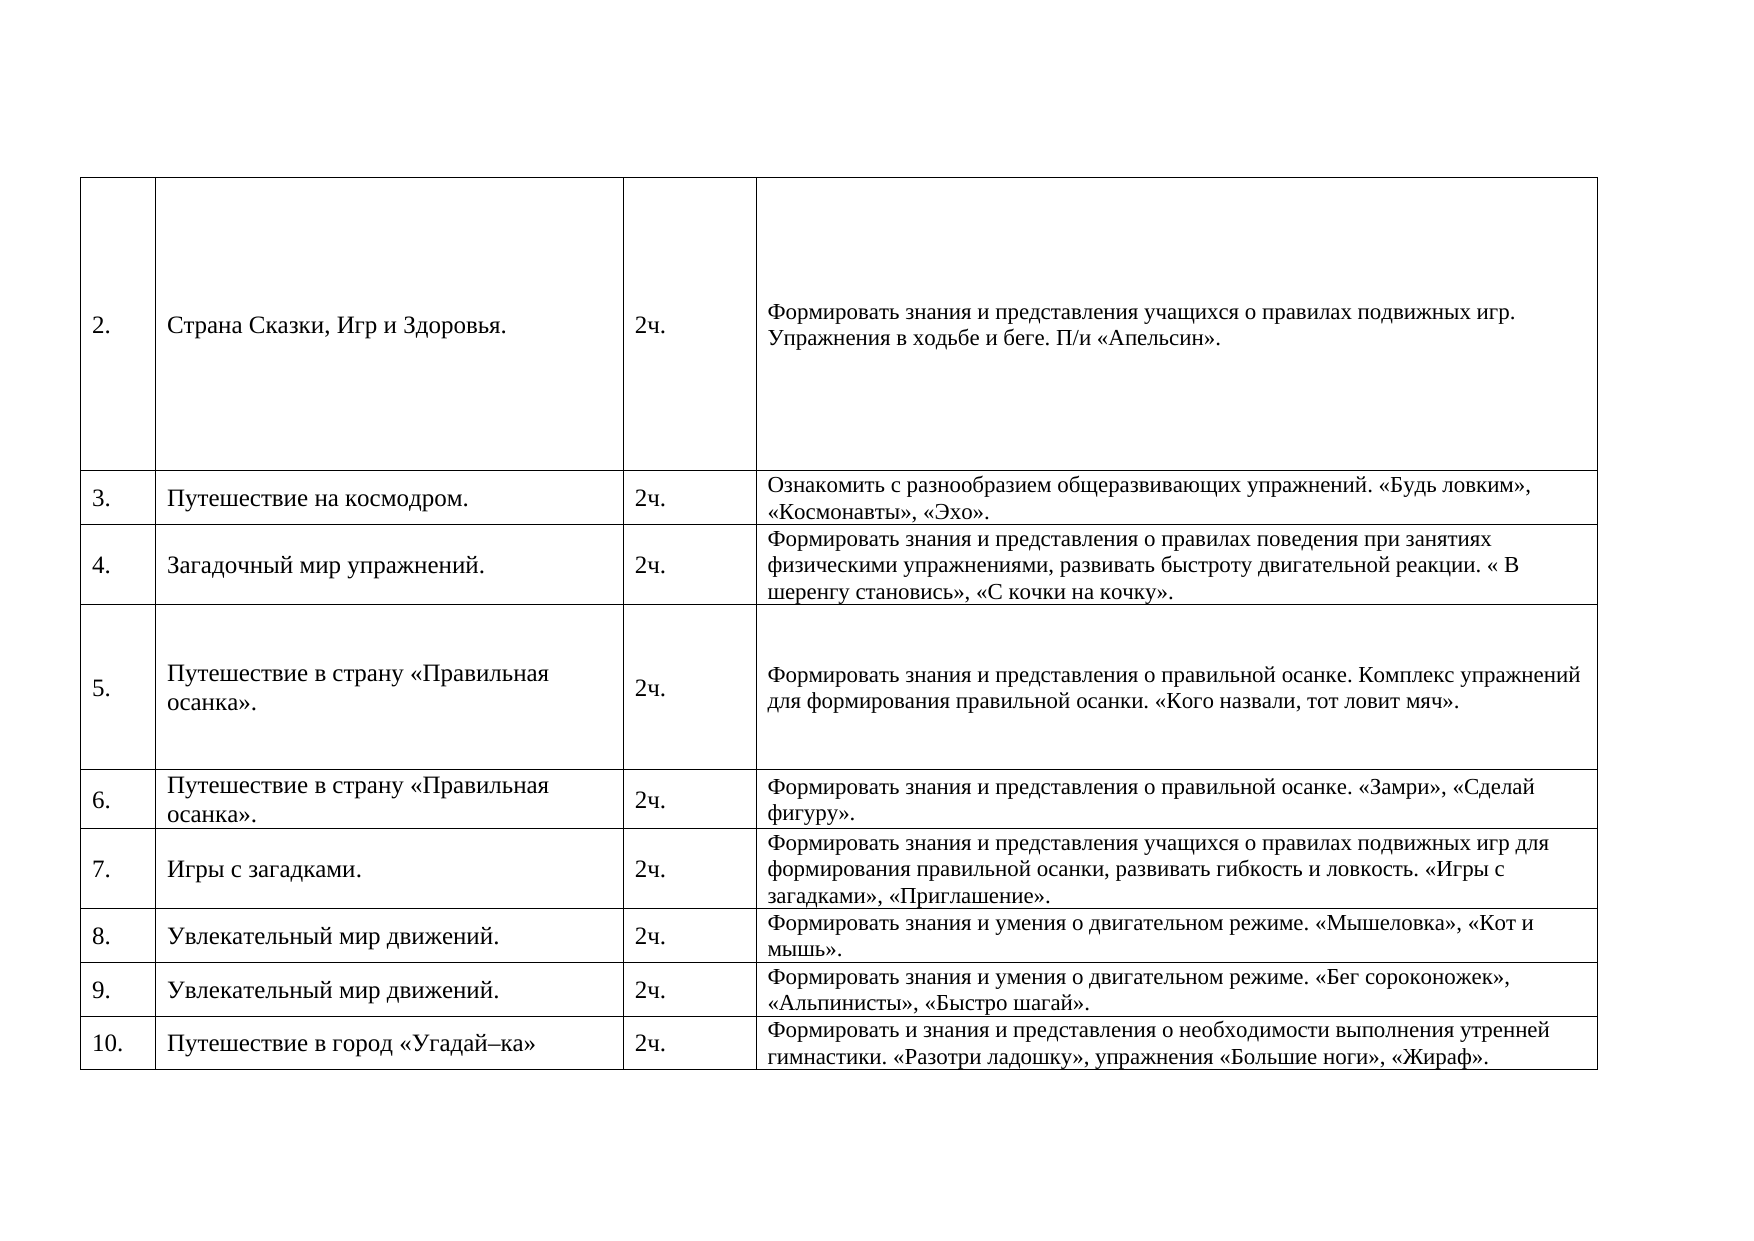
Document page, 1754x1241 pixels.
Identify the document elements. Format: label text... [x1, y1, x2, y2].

table_cell Формировать знания и представления учащихся о правилах подвижных игр для формирования правильной осанки, развивать гибкость и ловкость. «Игры с загадками», «Приглашение». [757, 829, 1597, 908]
table_cell Формировать знания и представления учащихся о правилах подвижных игр. Упражнения в ходьбе и беге. П/и «Апельсин». [757, 178, 1597, 470]
table_cell Увлекательный мир движений. [156, 909, 623, 962]
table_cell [156, 1017, 623, 1069]
table_cell 2ч. [624, 471, 756, 524]
table_cell Путешествие на космодром. [156, 471, 623, 524]
table_cell Ознакомить с разнообразием общеразвивающих упражнений. «Будь ловким», «Космонавты», «Эхо». [757, 471, 1597, 524]
table_cell 3. [81, 471, 155, 524]
table_cell 2ч. [624, 525, 756, 604]
table_cell 6. [81, 770, 155, 828]
table_cell 7. [81, 829, 155, 908]
table_cell 10. [81, 1017, 155, 1069]
table_cell 5. [81, 605, 155, 769]
table_cell Формировать знания и представления о правильной осанке. Комплекс упражнений для формирования правильной осанки. «Кого назвали, тот ловит мяч». [757, 605, 1597, 769]
table_cell Увлекательный мир движений. [156, 963, 623, 1016]
table_cell Формировать и знания и представления о необходимости выполнения утренней гимнастики. «Разотри ладошку», упражнения «Большие ноги», «Жираф». [757, 1017, 1597, 1069]
table_cell Формировать знания и представления о правильной осанке. «Замри», «Сделай фигуру». [757, 770, 1597, 828]
table_cell Путешествие в страну «Правильная осанка». [156, 605, 623, 769]
table_cell 2ч. [624, 178, 756, 470]
table_cell Формировать знания и умения о двигательном режиме. «Бег сороконожек», «Альпинисты», «Быстро шагай». [757, 963, 1597, 1016]
table_cell Игры с загадками. [156, 829, 623, 908]
table_cell 2ч. [624, 829, 756, 908]
table_cell 2ч. [624, 770, 756, 828]
table_cell Формировать знания и представления о правилах поведения при занятиях физическими упражнениями, развивать быстроту двигательной реакции. « В шеренгу становись», «С кочки на кочку». [757, 525, 1597, 604]
table_cell 2. [81, 178, 155, 470]
table_cell 2ч. [624, 963, 756, 1016]
table_cell 8. [81, 909, 155, 962]
table_cell 2ч. [624, 1017, 756, 1069]
table_cell Загадочный мир упражнений. [156, 525, 623, 604]
table_cell 2ч. [624, 909, 756, 962]
table_cell Страна Сказки, Игр и Здоровья. [156, 178, 623, 470]
table_cell 4. [81, 525, 155, 604]
table_cell Путешествие в страну «Правильная осанка». [156, 770, 623, 828]
table_cell 9. [81, 963, 155, 1016]
table_cell 2ч. [624, 605, 756, 769]
table_cell Формировать знания и умения о двигательном режиме. «Мышеловка», «Кот и мышь». [757, 909, 1597, 962]
